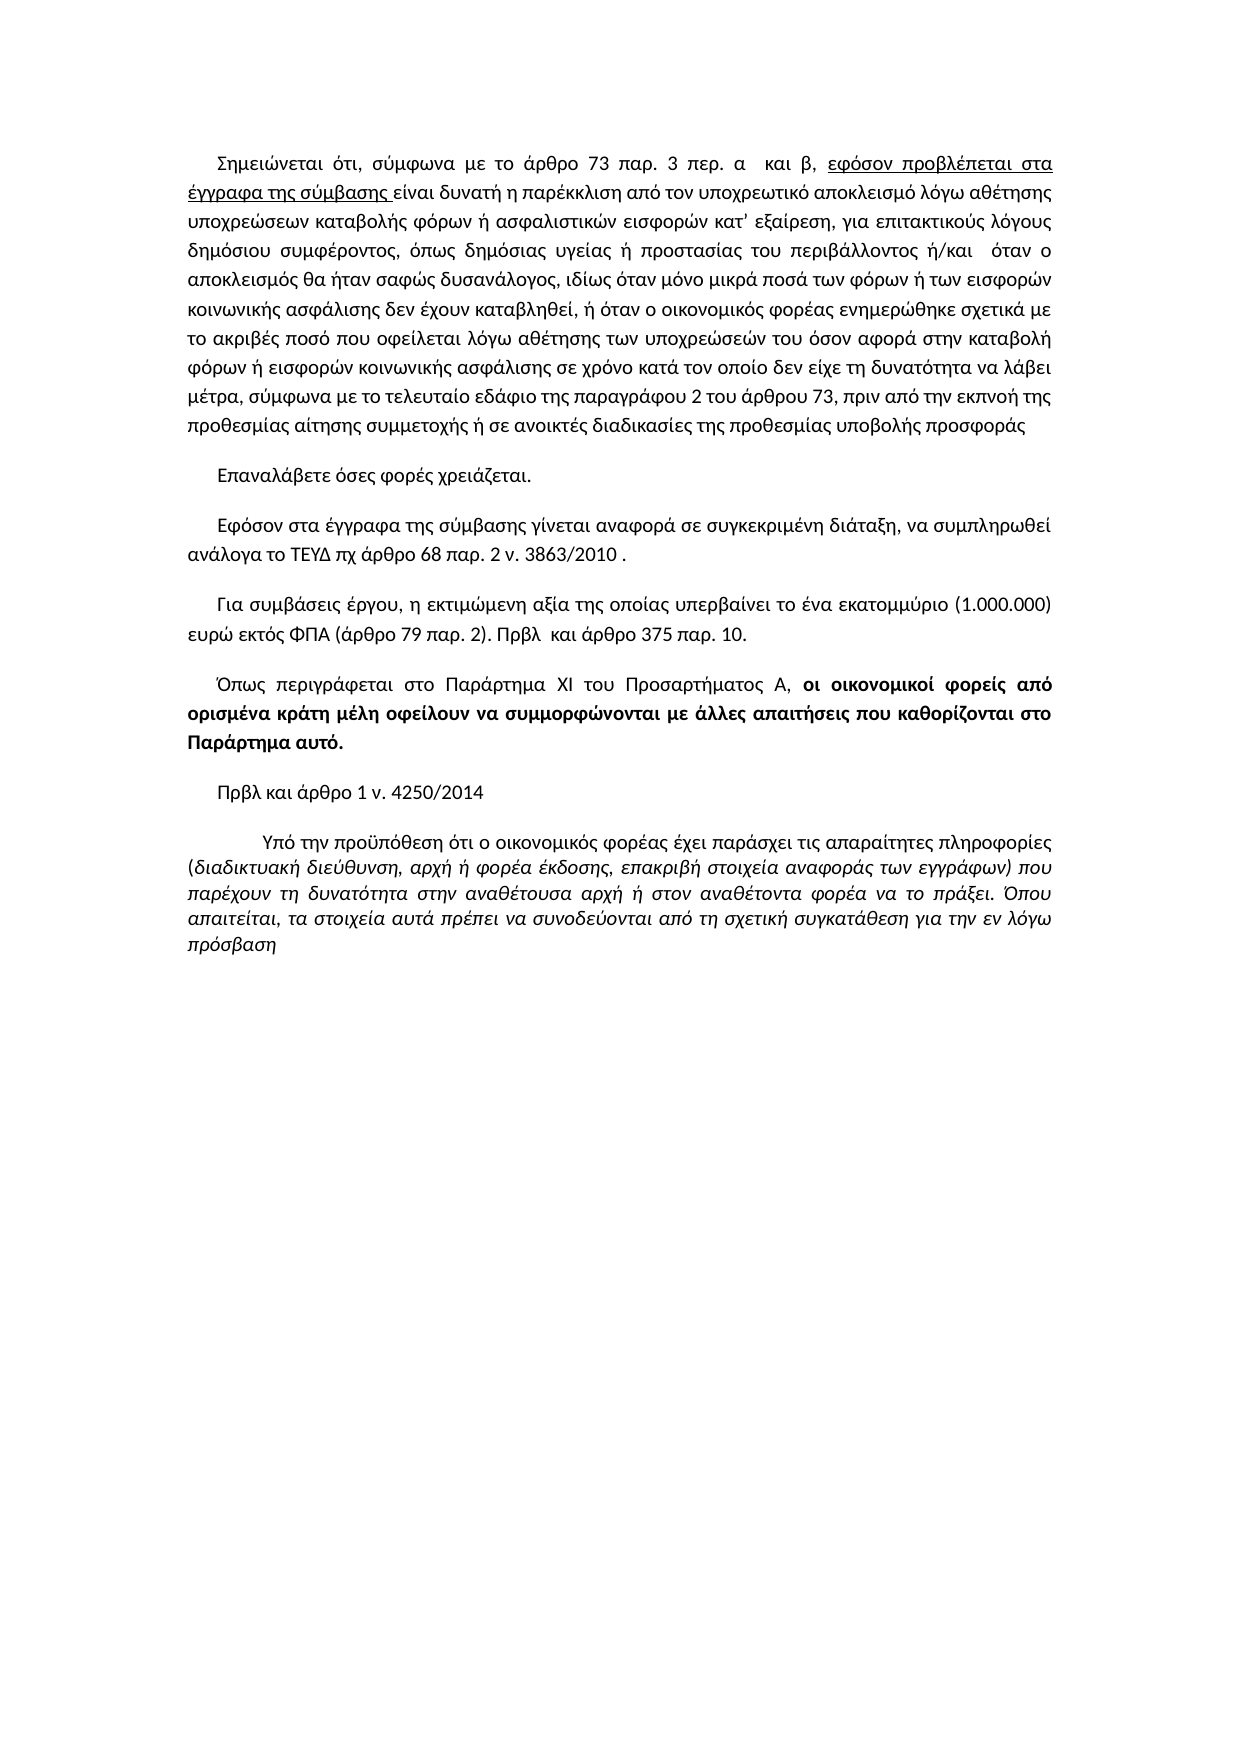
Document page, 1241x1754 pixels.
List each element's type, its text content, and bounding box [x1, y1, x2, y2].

text Πρβλ και άρθρο 1 ν. 4250/2014 [187, 779, 1053, 804]
text Σημειώνεται ότι, σύμφωνα με το άρθρο 73 παρ. 3 περ. α και β, εφόσον προβλέπεται στα έγγραφα της σύμβασης είναι δυνατή η παρέκκλιση από τον υποχρεωτικό αποκλεισμό λόγω αθέτησης υποχρεώσεων καταβολής φόρων ή ασφαλιστικών εισφορών κατ’ εξαίρεση, για επιτακτικούς λόγους δημόσιου συμφέροντος, όπως δημόσιας υγείας ή προστασίας του περιβάλλοντος ή/και όταν ο αποκλεισμός θα ήταν σαφώς δυσανάλογος, ιδίως όταν μόνο μικρά ποσά των φόρων ή των εισφορών κοινωνικής ασφάλισης δεν έχουν καταβληθεί, ή όταν ο οικονομικός φορέας ενημερώθηκε σχετικά με το ακριβές ποσό που οφείλεται λόγω αθέτησης των υποχρεώσεών του όσον αφορά στην καταβολή φόρων ή εισφορών κοινωνικής ασφάλισης σε χρόνο κατά τον οποίο δεν είχε τη δυνατότητα να λάβει μέτρα, σύμφωνα με το τελευταίο εδάφιο της παραγράφου 2 του άρθρου 73, πριν από την εκπνοή της προθεσμίας αίτησης συμμετοχής ή σε ανοικτές διαδικασίες της προθεσμίας υποβολής προσφοράς [187, 150, 1053, 438]
text Επαναλάβετε όσες φορές χρειάζεται. [187, 462, 1053, 488]
text Εφόσον στα έγγραφα της σύμβασης γίνεται αναφορά σε συγκεκριμένη διάταξη, να συμπληρωθεί ανάλογα το ΤΕΥΔ πχ άρθρο 68 παρ. 2 ν. 3863/2010 . [187, 512, 1053, 567]
text Υπό την προϋπόθεση ότι ο οικονομικός φορέας έχει παράσχει τις απαραίτητες πληροφορίες (διαδικτυακή διεύθυνση, αρχή ή φορέα έκδοσης, επακριβή στοιχεία αναφοράς των εγγράφων) που παρέχουν τη δυνατότητα στην αναθέτουσα αρχή ή στον αναθέτοντα φορέα να το πράξει. Όπου απαιτείται, τα στοιχεία αυτά πρέπει να συνοδεύονται από τη σχετική συγκατάθεση για την εν λόγω πρόσβαση [187, 829, 1053, 956]
text Για συμβάσεις έργου, η εκτιμώμενη αξία της οποίας υπερβαίνει το ένα εκατομμύριο (1.000.000) ευρώ εκτός ΦΠΑ (άρθρο 79 παρ. 2). Πρβλ και άρθρο 375 παρ. 10. [187, 592, 1053, 646]
text Όπως περιγράφεται στο Παράρτημα XI του Προσαρτήματος Α, οι οικονομικοί φορείς από ορισμένα κράτη μέλη οφείλουν να συμμορφώνονται με άλλες απαιτήσεις που καθορίζονται στο Παράρτημα αυτό. [187, 671, 1053, 754]
